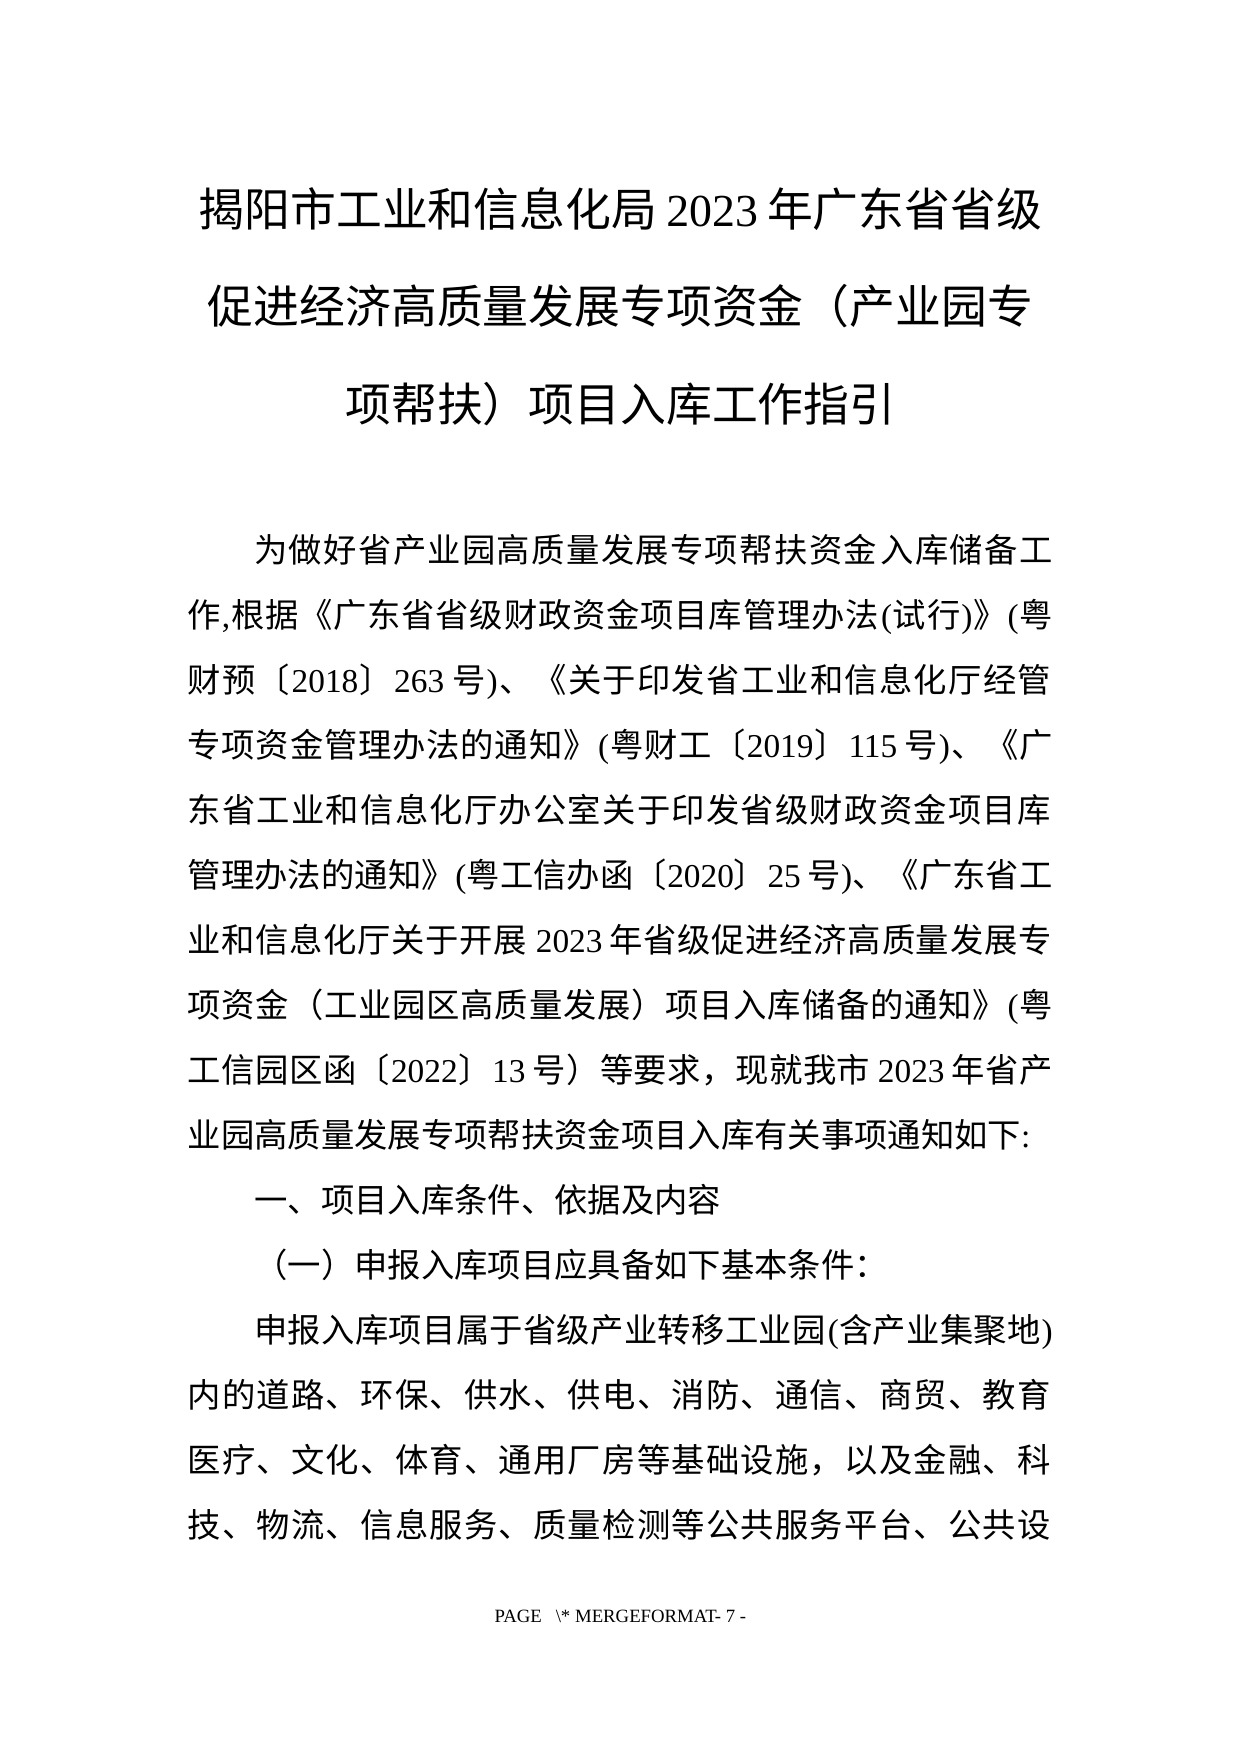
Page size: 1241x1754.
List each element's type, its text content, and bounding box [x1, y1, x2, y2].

text 一、项目入库条件、依据及内容 [187, 1165, 1053, 1230]
text 为做好省产业园高质量发展专项帮扶资金入库储备工作,根据《广东省省级财政资金项目库管理办法(试行)》(粤财预〔2018〕263号)、《关于印发省工业和信息化厅经管专项资金管理办法的通知》(粤财工〔2019〕115号)、《广东省工业和信息化厅办公室关于印发省级财政资金项目库管理办法的通知》(粤工信办函〔2020〕25号)、《广东省工业和信息化厅关于开展2023年省级促进经济高质量发展专项资金（工业园区高质量发展）项目入库储备的通知》(粤工信园区函〔2022〕13号）等要求，现就我市2023年省产业园高质量发展专项帮扶资金项目入库有关事项通知如下: [187, 515, 1053, 1165]
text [187, 1295, 1053, 1555]
text （一）申报入库项目应具备如下基本条件： [187, 1230, 1053, 1295]
text 揭阳市工业和信息化局2023年广东省省级促进经济高质量发展专项资金（产业园专项帮扶）项目入库工作指引 [187, 158, 1053, 450]
